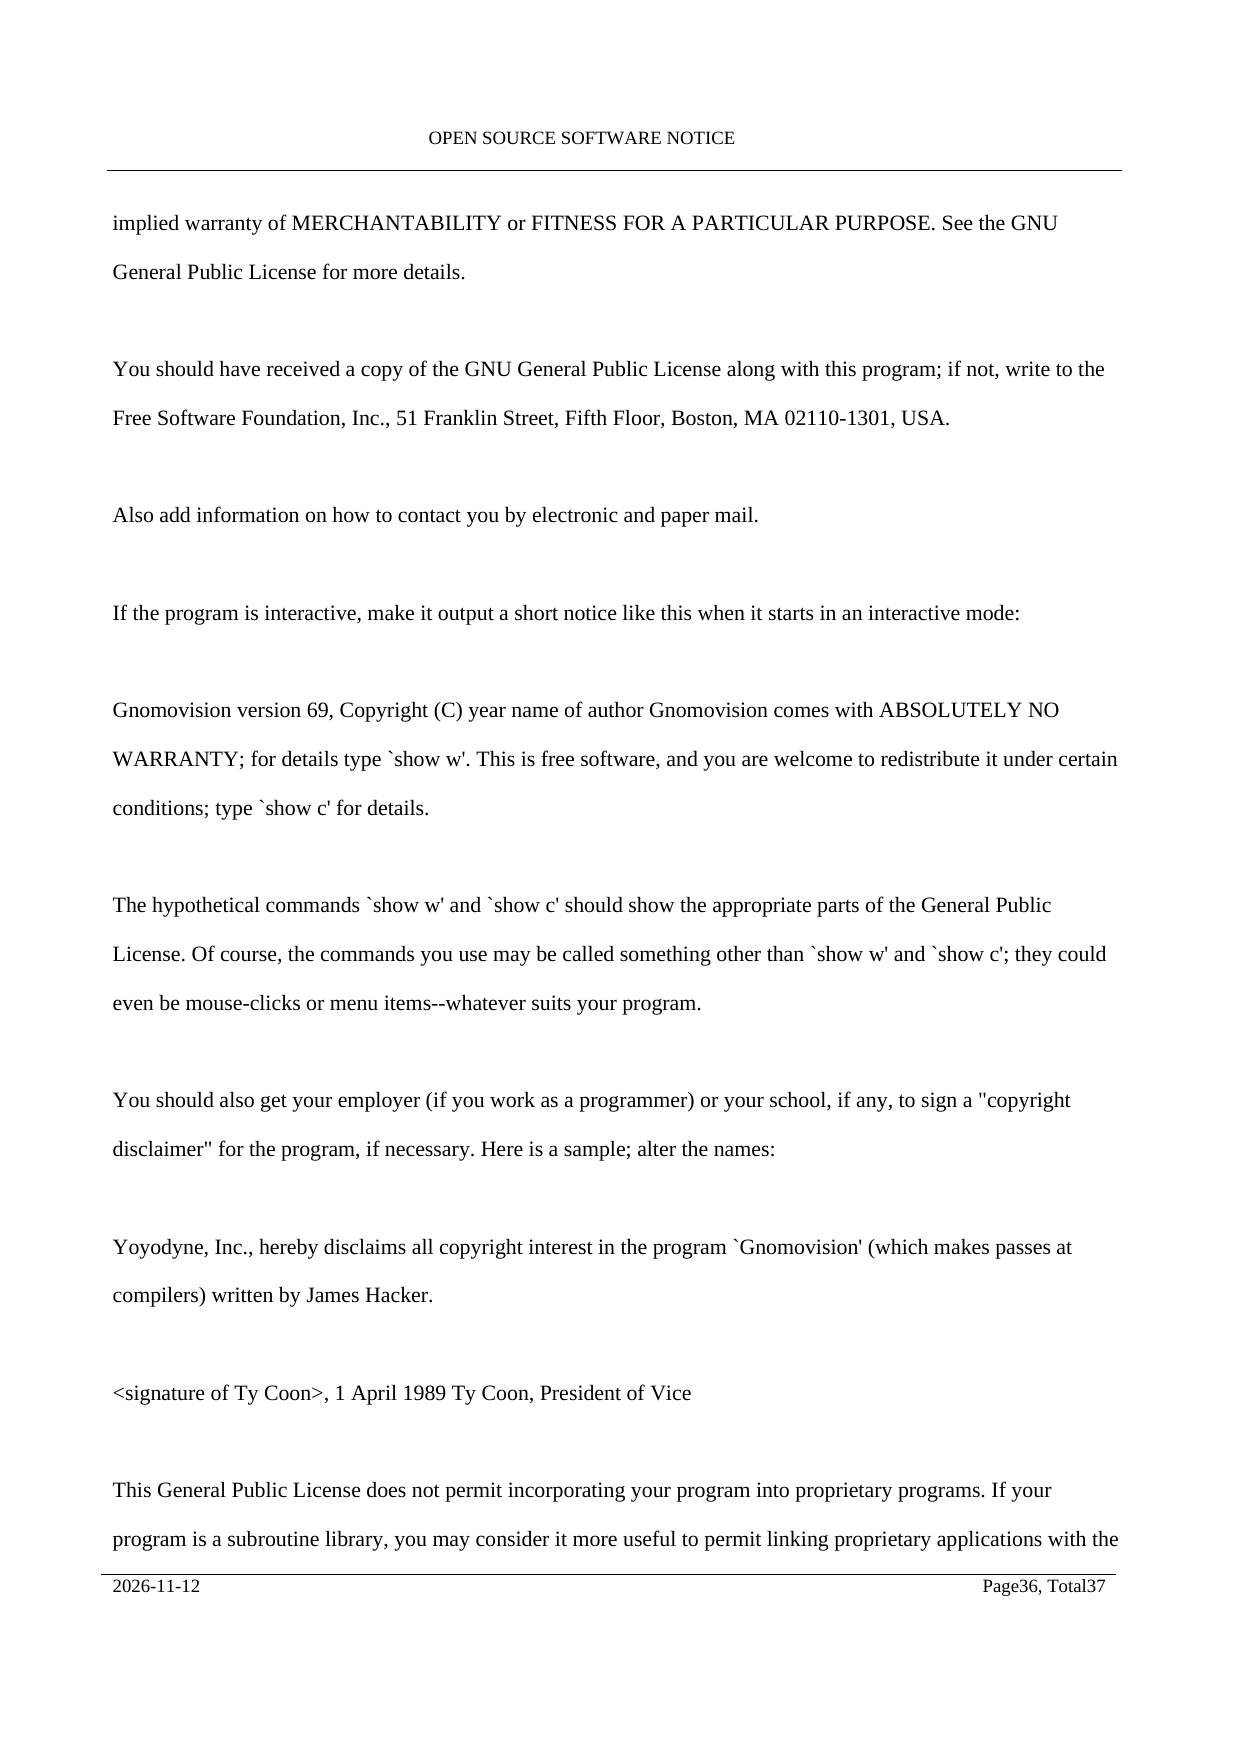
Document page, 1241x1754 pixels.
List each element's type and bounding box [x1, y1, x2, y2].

text [112, 206, 1128, 1555]
